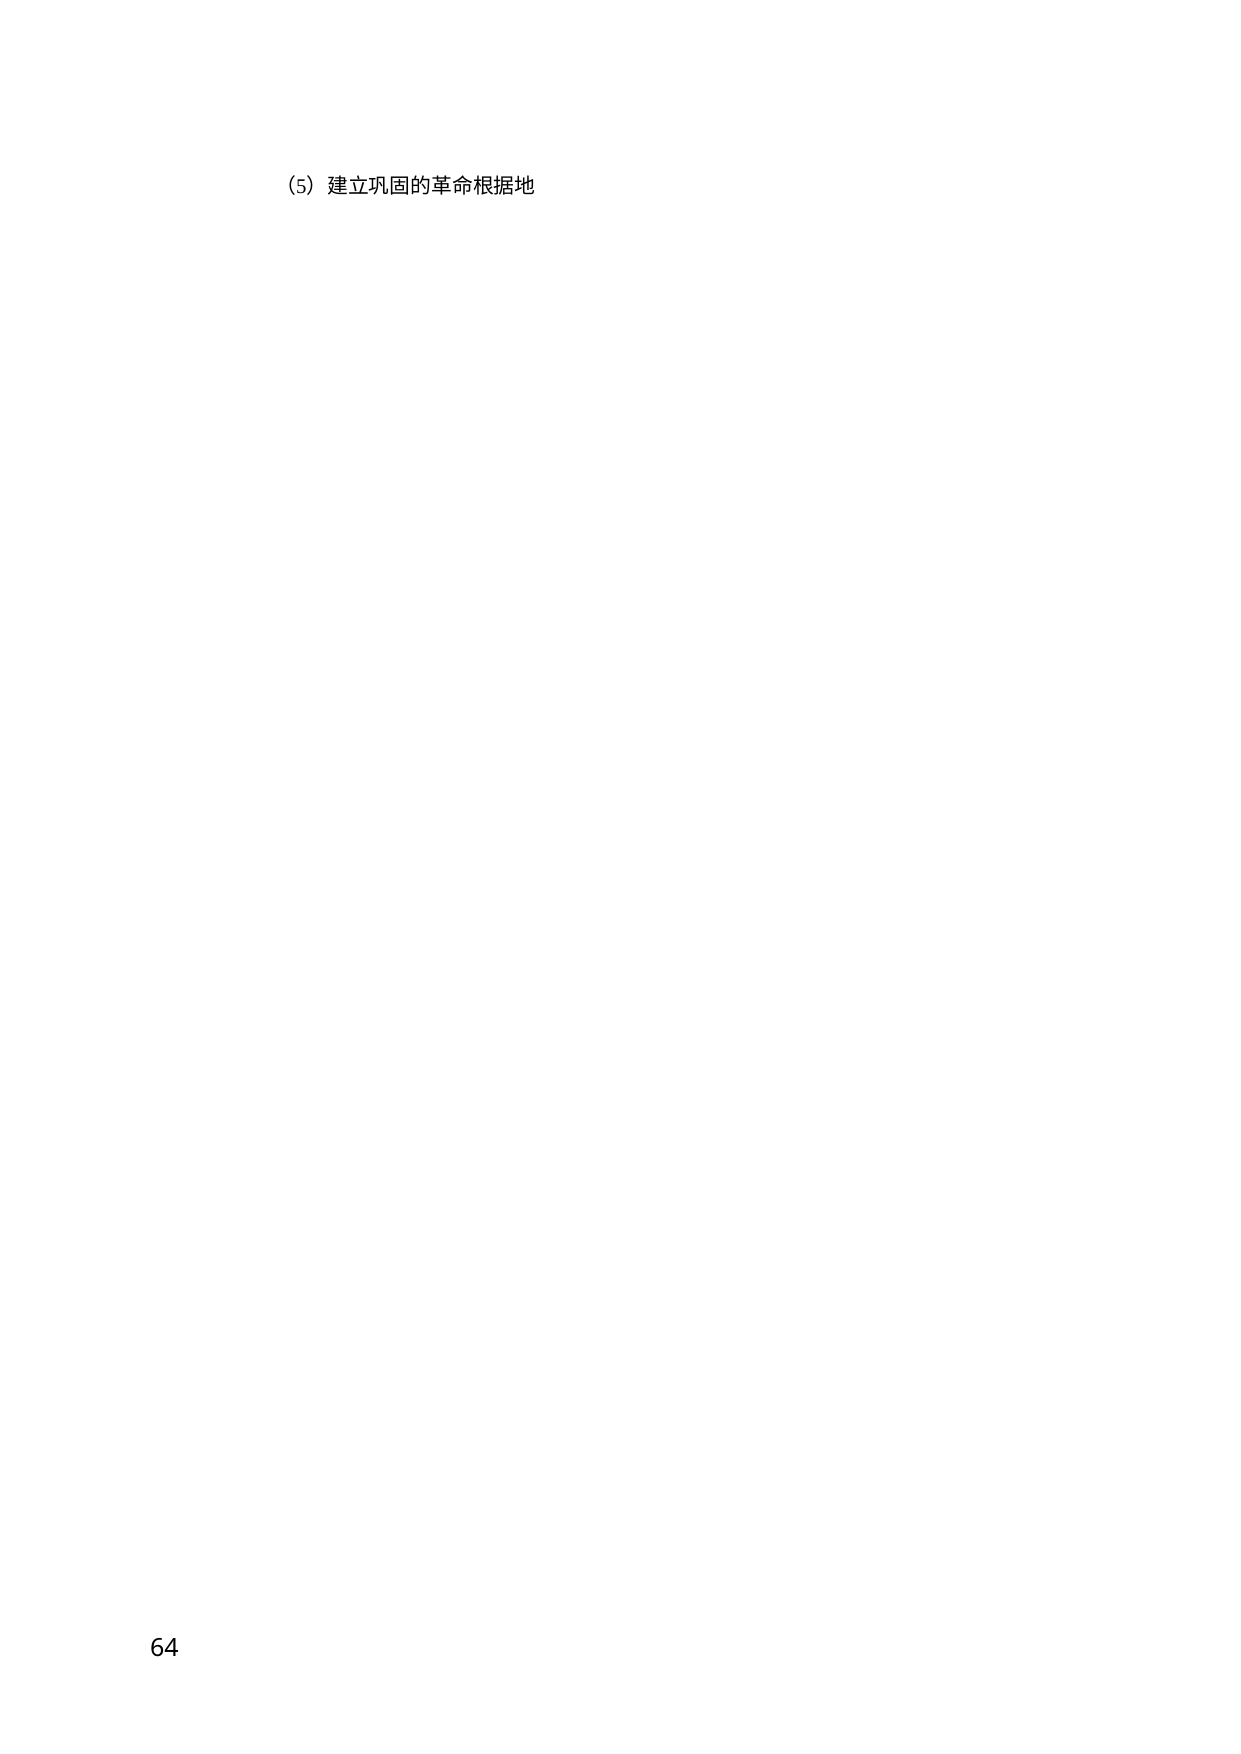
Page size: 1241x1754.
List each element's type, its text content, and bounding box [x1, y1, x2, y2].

text （5）建立巩固的革命根据地 [150, 169, 1090, 199]
